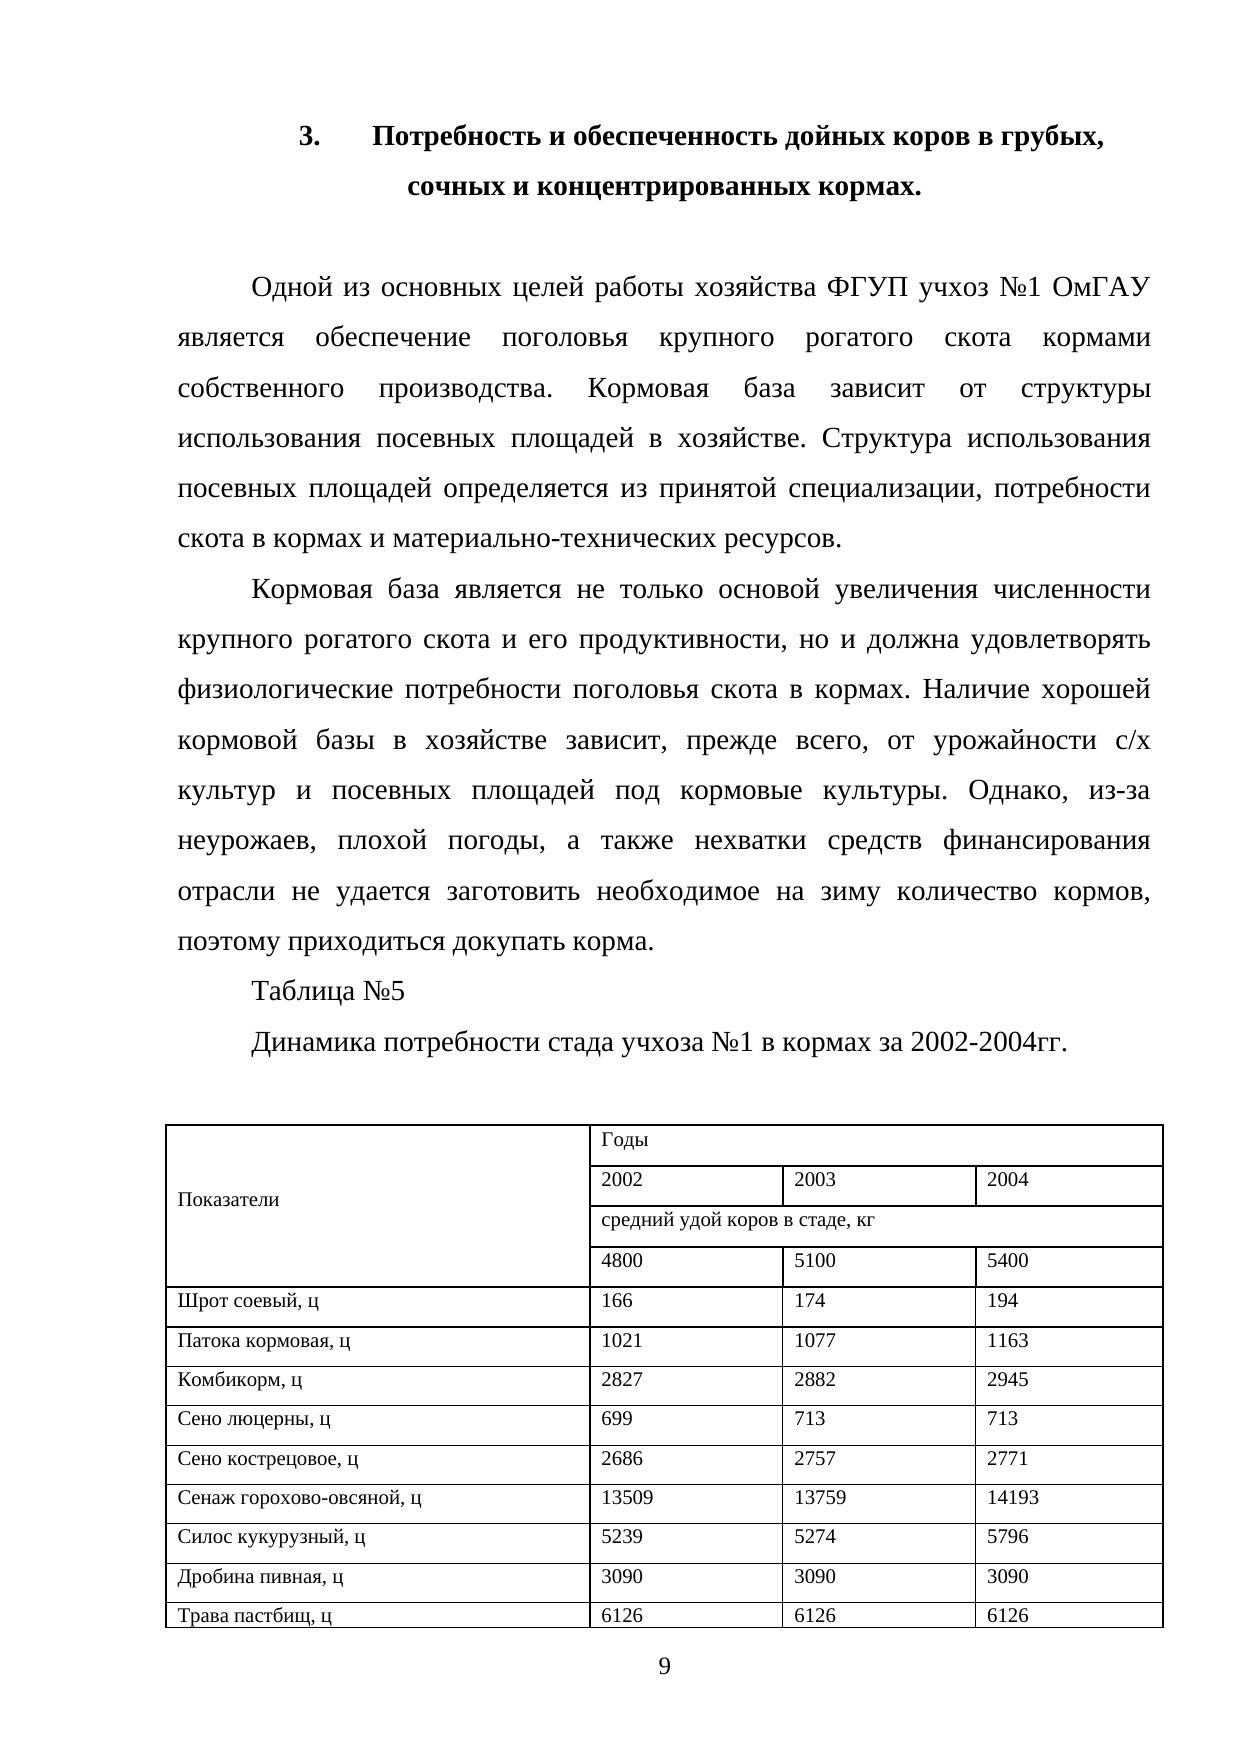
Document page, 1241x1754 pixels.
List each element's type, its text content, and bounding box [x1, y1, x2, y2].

table_header Показатели [167, 1126, 589, 1286]
table_cell 166 [591, 1288, 782, 1326]
table_cell 2002 [591, 1167, 782, 1205]
table_cell Сенаж горохово-овсяной, ц [167, 1485, 589, 1523]
table_cell 1021 [591, 1328, 782, 1366]
table_cell 194 [976, 1288, 1162, 1326]
text Одной из основных целей работы хозяйства ФГУП учхоз №1 ОмГАУ является обеспечение поголовья крупного рогатого скота кормами собственного производства. Кормовая база зависит от структуры использования посевных площадей в хозяйстве. Структура использования посевных площадей определяется из принятой специализации, потребности скота в кормах и материально-технических ресурсов. [177, 269, 1152, 554]
table_cell 1077 [783, 1328, 975, 1366]
table_cell Силос кукурузный, ц [167, 1524, 589, 1563]
table_cell 699 [591, 1406, 782, 1444]
table_cell 6126 [591, 1603, 782, 1627]
table_cell 14193 [976, 1485, 1162, 1523]
table_cell 5796 [976, 1524, 1162, 1563]
table_cell Шрот соевый, ц [167, 1288, 589, 1326]
table_cell 2827 [591, 1367, 782, 1405]
table_cell 713 [976, 1406, 1162, 1444]
table_cell 5100 [784, 1248, 975, 1286]
table_cell 713 [783, 1406, 975, 1444]
table_cell 2945 [976, 1367, 1162, 1405]
table_cell 2003 [784, 1167, 975, 1205]
text Динамика потребности стада учхоза №1 в кормах за 2002-2004гг. [177, 1024, 1152, 1057]
table_cell 174 [783, 1288, 975, 1326]
table_cell 13759 [783, 1485, 975, 1523]
table_cell 6126 [783, 1603, 975, 1627]
table_cell 2882 [783, 1367, 975, 1405]
table_cell Сено люцерны, ц [167, 1406, 589, 1444]
table_cell 3090 [976, 1564, 1162, 1602]
table_cell 6126 [976, 1603, 1162, 1627]
table_cell 5400 [977, 1248, 1162, 1286]
table_cell средний удой коров в стаде, кг [591, 1207, 1162, 1246]
table_cell Патока кормовая, ц [167, 1328, 589, 1366]
table_header Годы [591, 1126, 1162, 1165]
table_cell 1163 [976, 1328, 1162, 1366]
table_cell 2004 [977, 1167, 1162, 1205]
table_cell 5274 [783, 1524, 975, 1563]
table_cell 2757 [783, 1446, 975, 1484]
table_cell 3090 [783, 1564, 975, 1602]
table_cell 13509 [591, 1485, 782, 1523]
table_cell 5239 [591, 1524, 782, 1563]
table_cell Трава пастбищ, ц [167, 1603, 589, 1627]
table_cell 2771 [976, 1446, 1162, 1484]
table_cell Сено кострецовое, ц [167, 1446, 589, 1484]
table_cell 3090 [591, 1564, 782, 1602]
table_cell 2686 [591, 1446, 782, 1484]
text Кормовая база является не только основой увеличения численности крупного рогатого скота и его продуктивности, но и должна удовлетворять физиологические потребности поголовья скота в кормах. Наличие хорошей кормовой базы в хозяйстве зависит, прежде всего, от урожайности с/х культур и посевных площадей под кормовые культуры. Однако, из-за неурожаев, плохой погоды, а также нехватки средств финансирования отрасли не удается заготовить необходимое на зиму количество кормов, поэтому приходиться докупать корма. [177, 571, 1152, 957]
table_cell Комбикорм, ц [167, 1367, 589, 1405]
list Потребность и обеспеченность дойных коров в грубых, сочных и концентрированных кормах. [177, 118, 1152, 202]
table_cell Дробина пивная, ц [167, 1564, 589, 1602]
table_cell 4800 [591, 1248, 782, 1286]
text Таблица №5 [177, 973, 1152, 1007]
